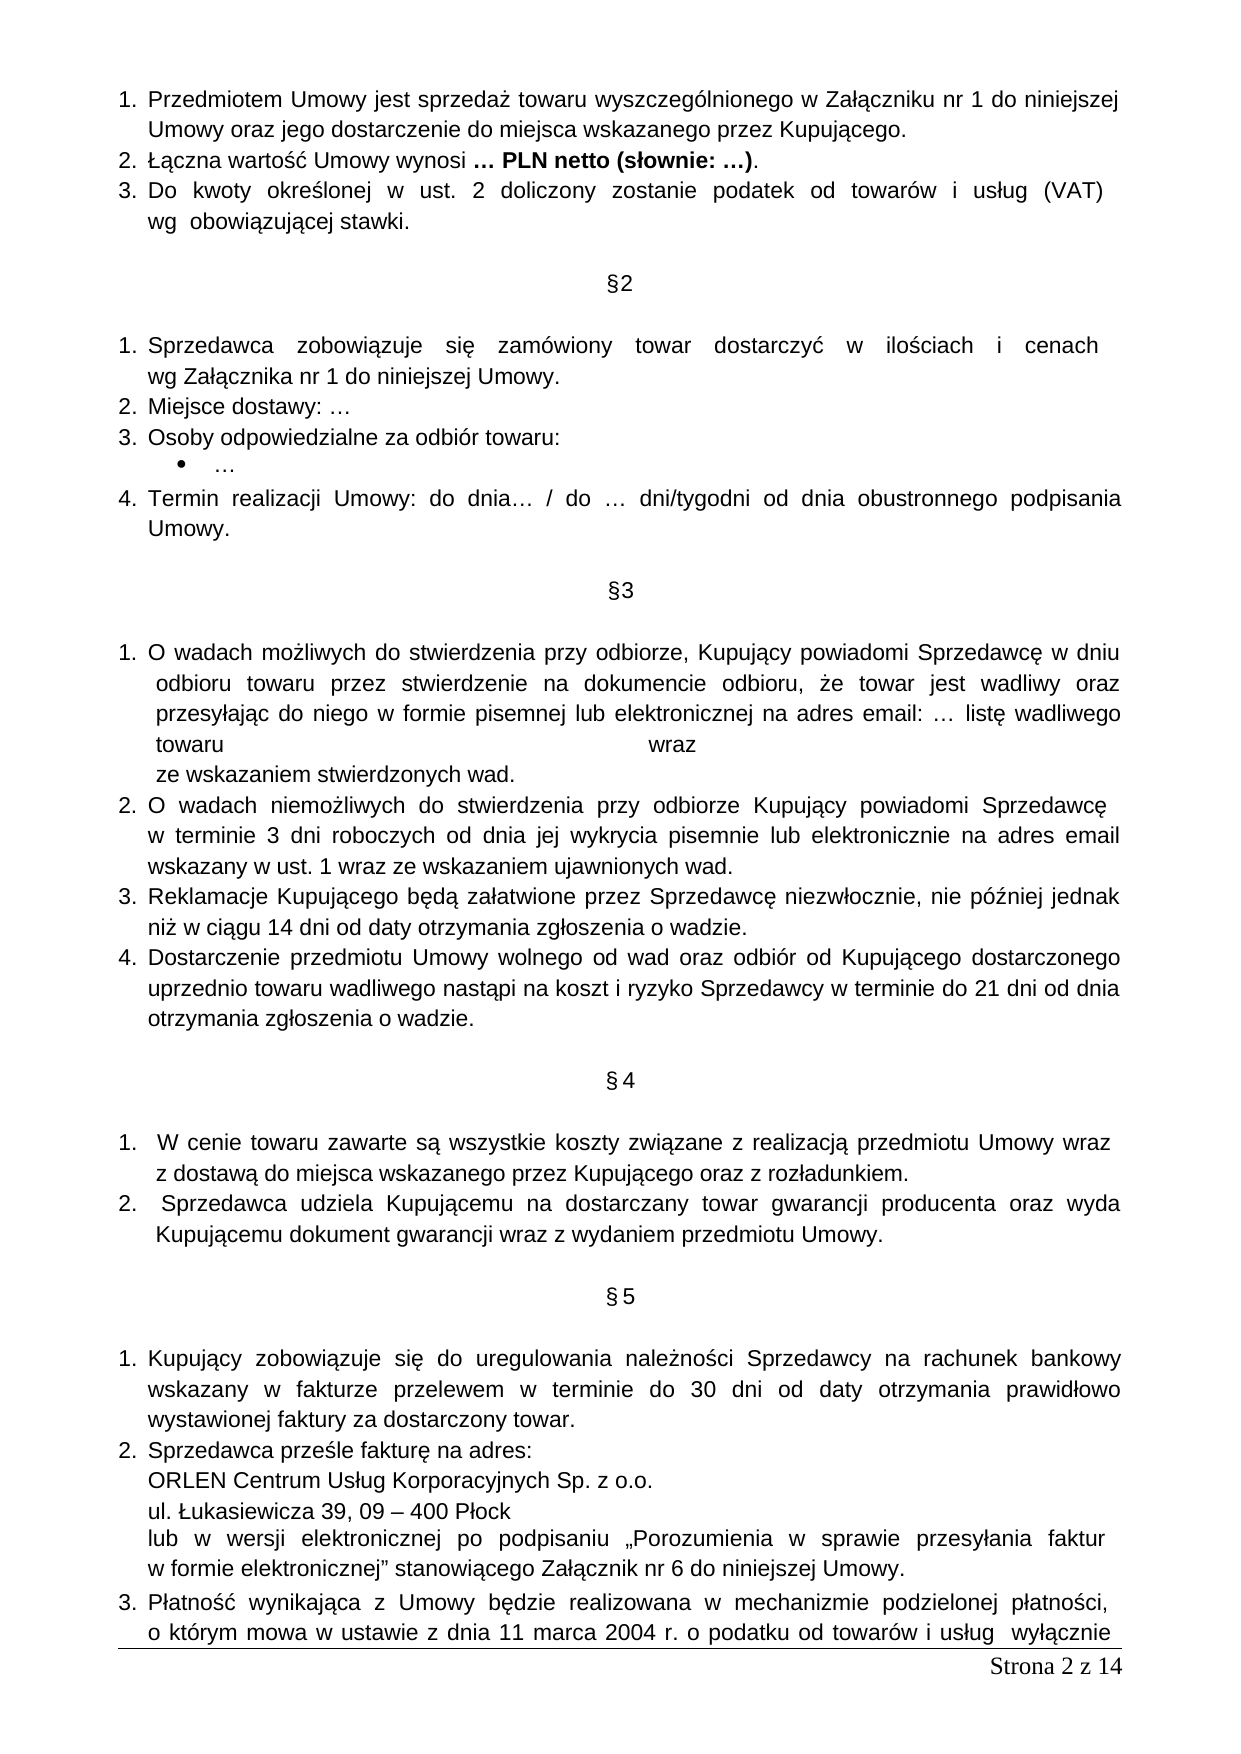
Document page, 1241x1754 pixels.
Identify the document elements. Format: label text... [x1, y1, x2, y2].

text § 4 [119, 1064, 1122, 1095]
list Przedmiotem Umowy jest sprzedaż towaru wyszczególnionego w Załączniku nr 1 do niniejszej Umowy oraz jego dostarczenie do miejsca wskazanego przez Kupującego. [118, 83, 1120, 144]
list Sprzedawca udziela Kupującemu na dostarczany towar gwarancji producenta oraz wyda Kupującemu dokument gwarancji wraz z wydaniem przedmiotu Umowy. [118, 1187, 1121, 1248]
list Kupujący zobowiązuje się do uregulowania należności Sprzedawcy na rachunek bankowy wskazany w fakturze przelewem w terminie do 30 dni od daty otrzymania prawidłowo wystawionej faktury za dostarczony towar. [118, 1342, 1122, 1434]
text §3 [119, 574, 1122, 605]
list W cenie towaru zawarte są wszystkie koszty związane z realizacją przedmiotu Umowy wraz z dostawą do miejsca wskazanego przez Kupującego oraz z rozładunkiem. [118, 1126, 1121, 1187]
list Osoby odpowiedzialne za odbiór towaru: [118, 421, 1122, 451]
list Reklamacje Kupującego będą załatwione przez Sprzedawcę niezwłocznie, nie później jednak niż w ciągu 14 dni od daty otrzymania zgłoszenia o wadzie. [118, 880, 1121, 941]
list Łączna wartość Umowy wynosi … PLN netto (słownie: …). [118, 144, 1120, 174]
text § 5 [119, 1280, 1122, 1311]
list lub w wersji elektronicznej po podpisaniu „Porozumienia w sprawie przesyłania faktur w formie elektronicznej” stanowiącego Załącznik nr 6 do niniejszej Umowy. [148, 1525, 1122, 1582]
list Sprzedawca prześle fakturę na adres: [118, 1434, 1122, 1464]
list Termin realizacji Umowy: do dnia… / do … dni/tygodni od dnia obustronnego podpisania Umowy. [118, 482, 1122, 543]
list Dostarczenie przedmiotu Umowy wolnego od wad oraz odbiór od Kupującego dostarczonego uprzednio towaru wadliwego nastąpi na koszt i ryzyko Sprzedawcy w terminie do 21 dni od dnia otrzymania zgłoszenia o wadzie. [118, 941, 1121, 1033]
list O wadach niemożliwych do stwierdzenia przy odbiorze Kupujący powiadomi Sprzedawcę w terminie 3 dni roboczych od dnia jej wykrycia pisemnie lub elektronicznie na adres email wskazany w ust. 1 wraz ze wskazaniem ujawnionych wad. [118, 789, 1121, 880]
list … [177, 451, 1122, 478]
text ul. Łukasiewicza 39, 09 – 400 Płock [148, 1495, 1122, 1525]
text §2 [119, 267, 1120, 298]
list Miejsce dostawy: … [118, 390, 1122, 421]
list Do kwoty określonej w ust. 2 doliczony zostanie podatek od towarów i usług (VAT) wg obowiązującej stawki. [118, 174, 1120, 235]
list O wadach możliwych do stwierdzenia przy odbiorze, Kupujący powiadomi Sprzedawcę w dniu odbioru towaru przez stwierdzenie na dokumencie odbioru, że towar jest wadliwy oraz przesyłając do niego w formie pisemnej lub elektronicznej na adres email: … listę wadliwego towaru wraz ze wskazaniem stwierdzonych wad. [118, 636, 1121, 789]
list Sprzedawca zobowiązuje się zamówiony towar dostarczyć w ilościach i cenach wg Załącznika nr 1 do niniejszej Umowy. [118, 329, 1122, 390]
list ORLEN Centrum Usług Korporacyjnych Sp. z o.o. [148, 1464, 1122, 1495]
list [118, 1586, 1122, 1647]
